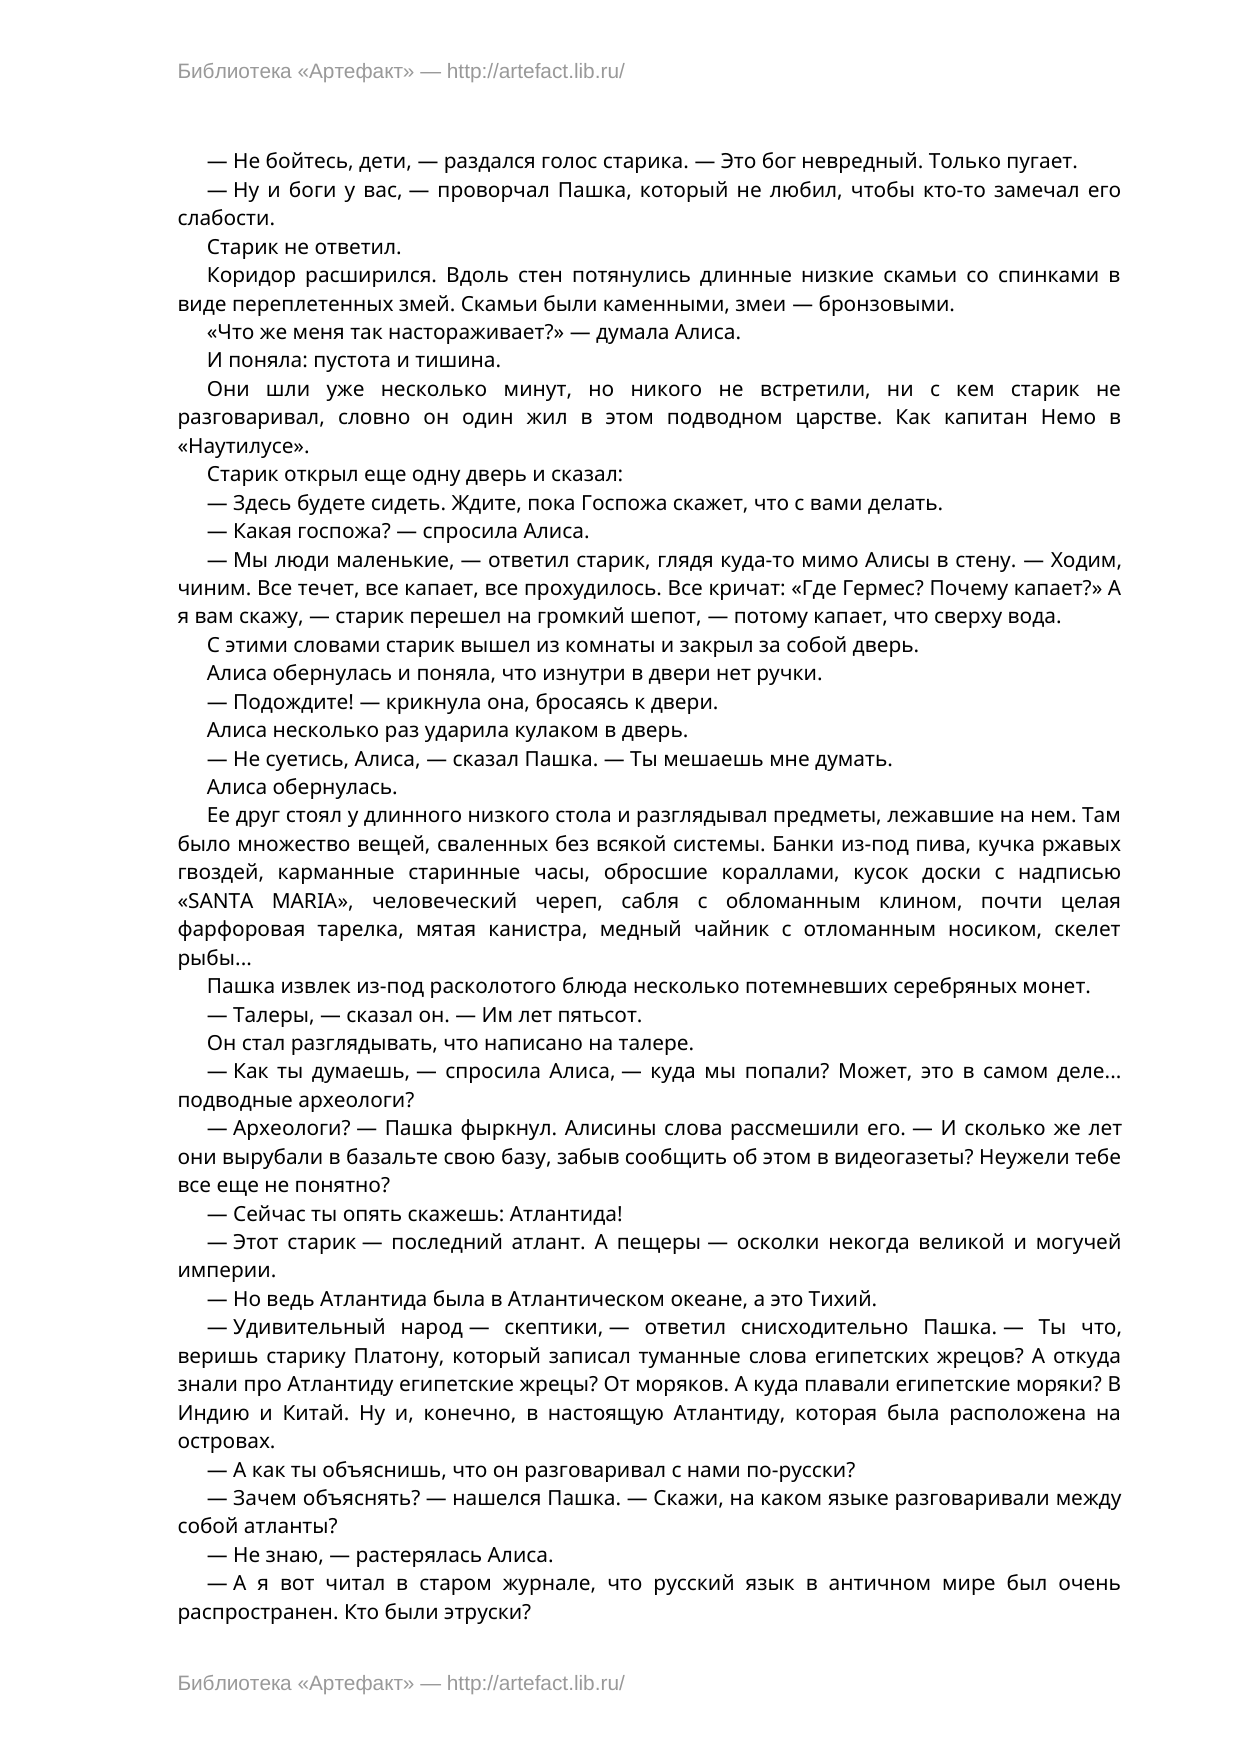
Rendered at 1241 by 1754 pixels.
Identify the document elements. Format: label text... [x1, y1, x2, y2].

text — Но ведь Атлантида была в Атлантическом океане, а это Тихий. [177, 1284, 1122, 1312]
text Старик открыл еще одну дверь и сказал: [177, 459, 1122, 488]
text И поняла: пустота и тишина. [177, 346, 1122, 374]
text Алиса обернулась и поняла, что изнутри в двери нет ручки. [177, 658, 1122, 687]
text — Не знаю, — растерялась Алиса. [177, 1540, 1122, 1568]
text Старик не ответил. [177, 232, 1122, 260]
text — Талеры, — сказал он. — Им лет пятьсот. [177, 1000, 1122, 1028]
text — Зачем объяснять? — нашелся Пашка. — Скажи, на каком языке разговаривали между собой атланты? [177, 1483, 1122, 1540]
text — Сейчас ты опять скажешь: Атлантида! [177, 1199, 1122, 1227]
text — Археологи? — Пашка фыркнул. Алисины слова рассмешили его. — И сколько же лет они вырубали в базальте свою базу, забыв сообщить об этом в видеогазеты? Неужели тебе все еще не понятно? [177, 1113, 1122, 1199]
text «Что же меня так настораживает?» — думала Алиса. [177, 317, 1122, 346]
text Коридор расширился. Вдоль стен потянулись длинные низкие скамьи со спинками в виде переплетенных змей. Скамьи были каменными, змеи — бронзовыми. [177, 260, 1122, 317]
text — Не суетись, Алиса, — сказал Пашка. — Ты мешаешь мне думать. [177, 744, 1122, 772]
text — Какая госпожа? — спросила Алиса. [177, 516, 1122, 545]
text Алиса обернулась. [177, 772, 1122, 801]
text Пашка извлек из-под расколотого блюда несколько потемневших серебряных монет. [177, 971, 1122, 1000]
text — Не бойтесь, дети, — раздался голос старика. — Это бог невредный. Только пугает. [177, 147, 1122, 175]
text — Ну и боги у вас, — проворчал Пашка, который не любил, чтобы кто-то замечал его слабости. [177, 175, 1122, 232]
text — Здесь будете сидеть. Ждите, пока Госпожа скажет, что с вами делать. [177, 488, 1122, 516]
text Они шли уже несколько минут, но никого не встретили, ни с кем старик не разговаривал, словно он один жил в этом подводном царстве. Как капитан Немо в «Наутилусе». [177, 374, 1122, 459]
text — Этот старик — последний атлант. А пещеры — осколки некогда великой и могучей империи. [177, 1227, 1122, 1284]
text Ее друг стоял у длинного низкого стола и разглядывал предметы, лежавшие на нем. Там было множество вещей, сваленных без всякой системы. Банки из-под пива, кучка ржавых гвоздей, карманные старинные часы, обросшие кораллами, кусок доски с надписью «SANTA MARIA», человеческий череп, сабля с обломанным клином, почти целая фарфоровая тарелка, мятая канистра, медный чайник с отломанным носиком, скелет рыбы... [177, 801, 1122, 971]
text — А я вот читал в старом журнале, что русский язык в античном мире был очень распространен. Кто были этруски? [177, 1568, 1122, 1625]
text — Подождите! — крикнула она, бросаясь к двери. [177, 687, 1122, 715]
text — А как ты объяснишь, что он разговаривал с нами по-русски? [177, 1455, 1122, 1483]
text С этими словами старик вышел из комнаты и закрыл за собой дверь. [177, 630, 1122, 658]
text Алиса несколько раз ударила кулаком в дверь. [177, 715, 1122, 744]
text — Как ты думаешь, — спросила Алиса, — куда мы попали? Может, это в самом деле... подводные археологи? [177, 1057, 1122, 1113]
text — Мы люди маленькие, — ответил старик, глядя куда-то мимо Алисы в стену. — Ходим, чиним. Все течет, все капает, все прохудилось. Все кричат: «Где Гермес? Почему капает?» А я вам скажу, — старик перешел на громкий шепот, — потому капает, что сверху вода. [177, 545, 1122, 630]
text — Удивительный народ — скептики, — ответил снисходительно Пашка. — Ты что, веришь старику Платону, который записал туманные слова египетских жрецов? А откуда знали про Атлантиду египетские жрецы? От моряков. А куда плавали египетские моряки? В Индию и Китай. Ну и, конечно, в настоящую Атлантиду, которая была расположена на островах. [177, 1312, 1122, 1455]
text Он стал разглядывать, что написано на талере. [177, 1028, 1122, 1057]
